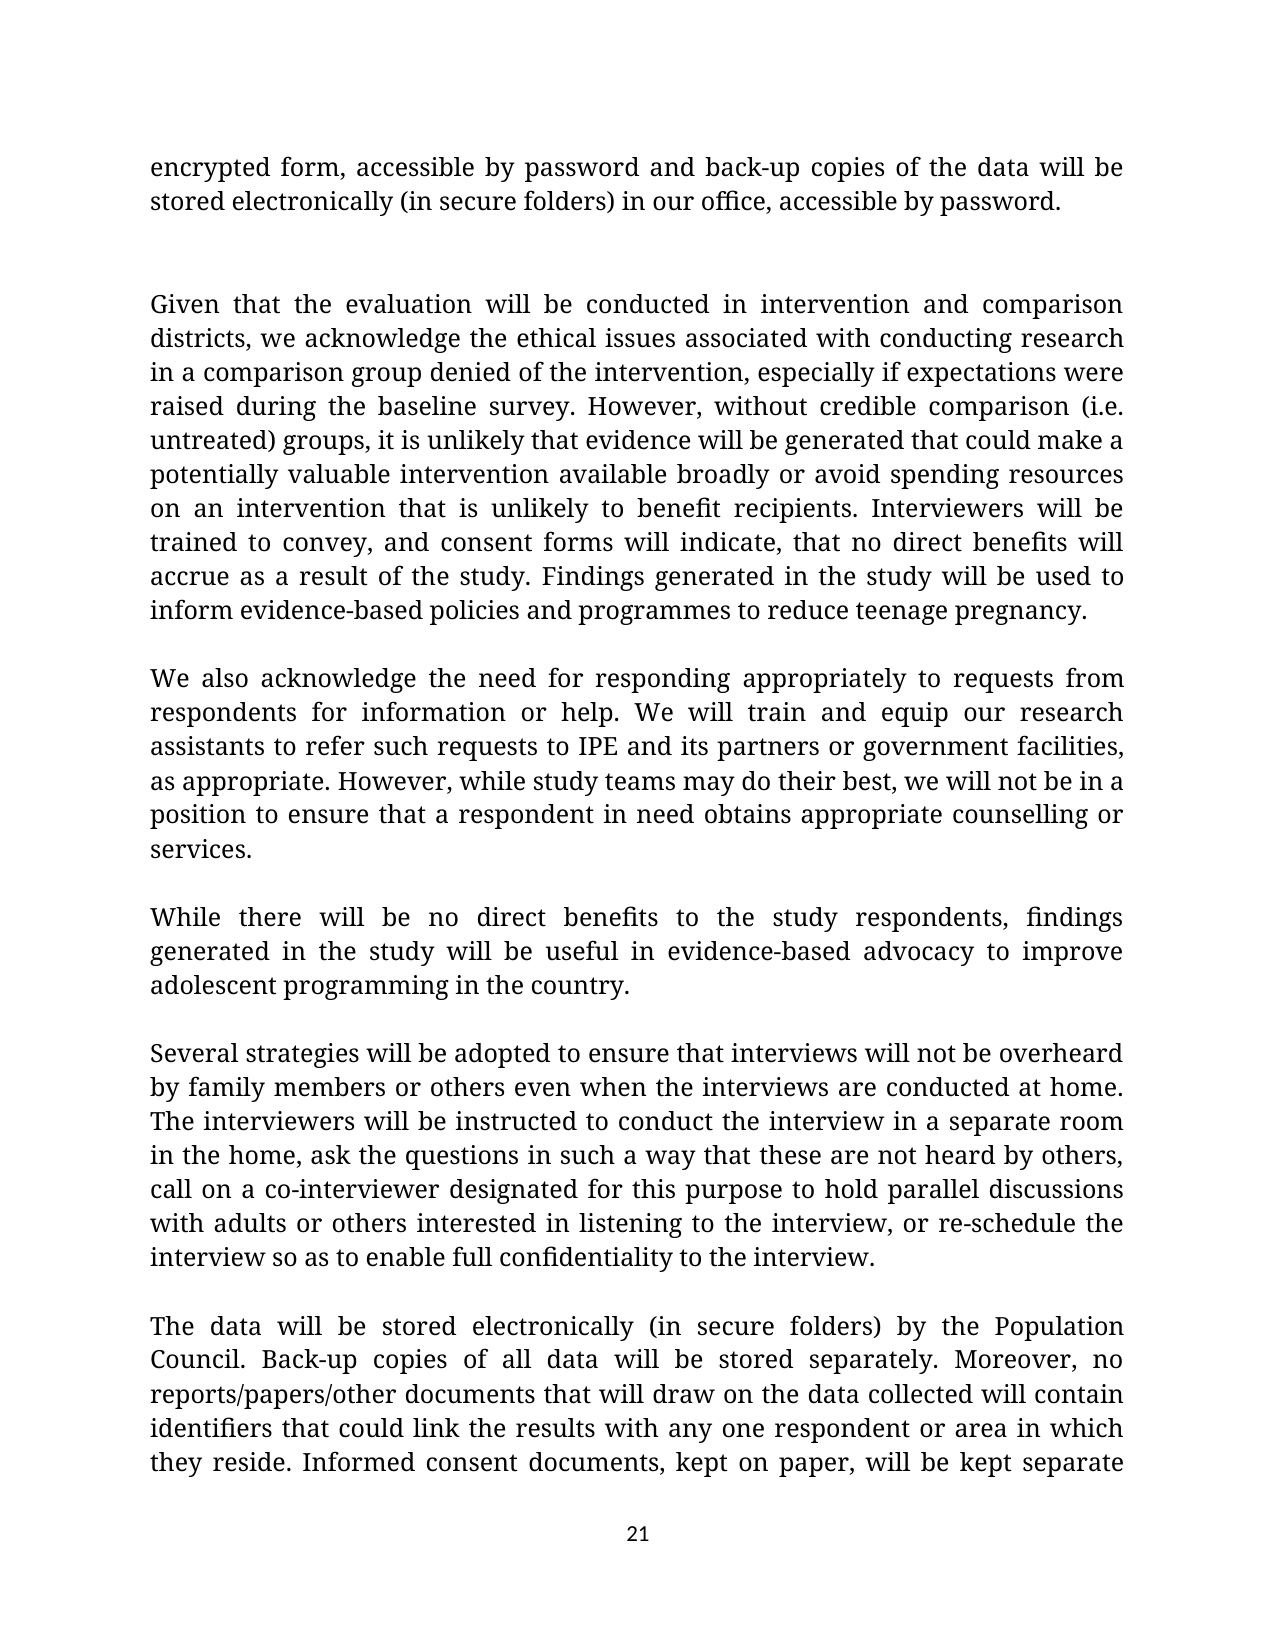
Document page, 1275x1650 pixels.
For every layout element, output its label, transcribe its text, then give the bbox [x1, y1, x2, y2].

text We also acknowledge the need for responding appropriately to requests from respondents for information or help. We will train and equip our research assistants to refer such requests to IPE and its partners or government facilities, as appropriate. However, while study teams may do their best, we will not be in a position to ensure that a respondent in need obtains appropriate counselling or services. [150, 661, 1125, 865]
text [150, 150, 1125, 218]
text While there will be no direct benefits to the study respondents, findings generated in the study will be useful in evidence-based advocacy to improve adolescent programming in the country. [150, 899, 1125, 1002]
text Several strategies will be adopted to ensure that interviews will not be overheard by family members or others even when the interviews are conducted at home. The interviewers will be instructed to conduct the interview in a separate room in the home, ask the questions in such a way that these are not heard by others, call on a co-interviewer designated for this purpose to hold parallel discussions with adults or others interested in listening to the interview, or re-schedule the interview so as to enable full confidentiality to the interview. [150, 1036, 1125, 1274]
text Given that the evaluation will be conducted in intervention and comparison districts, we acknowledge the ethical issues associated with conducting research in a comparison group denied of the intervention, especially if expectations were raised during the baseline survey. However, without credible comparison (i.e. untreated) groups, it is unlikely that evidence will be generated that could make a potentially valuable intervention available broadly or avoid spending resources on an intervention that is unlikely to benefit recipients. Interviewers will be trained to convey, and consent forms will indicate, that no direct benefits will accrue as a result of the study. Findings generated in the study will be used to inform evidence-based policies and programmes to reduce teenage pregnancy. [150, 286, 1125, 627]
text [150, 1308, 1125, 1478]
